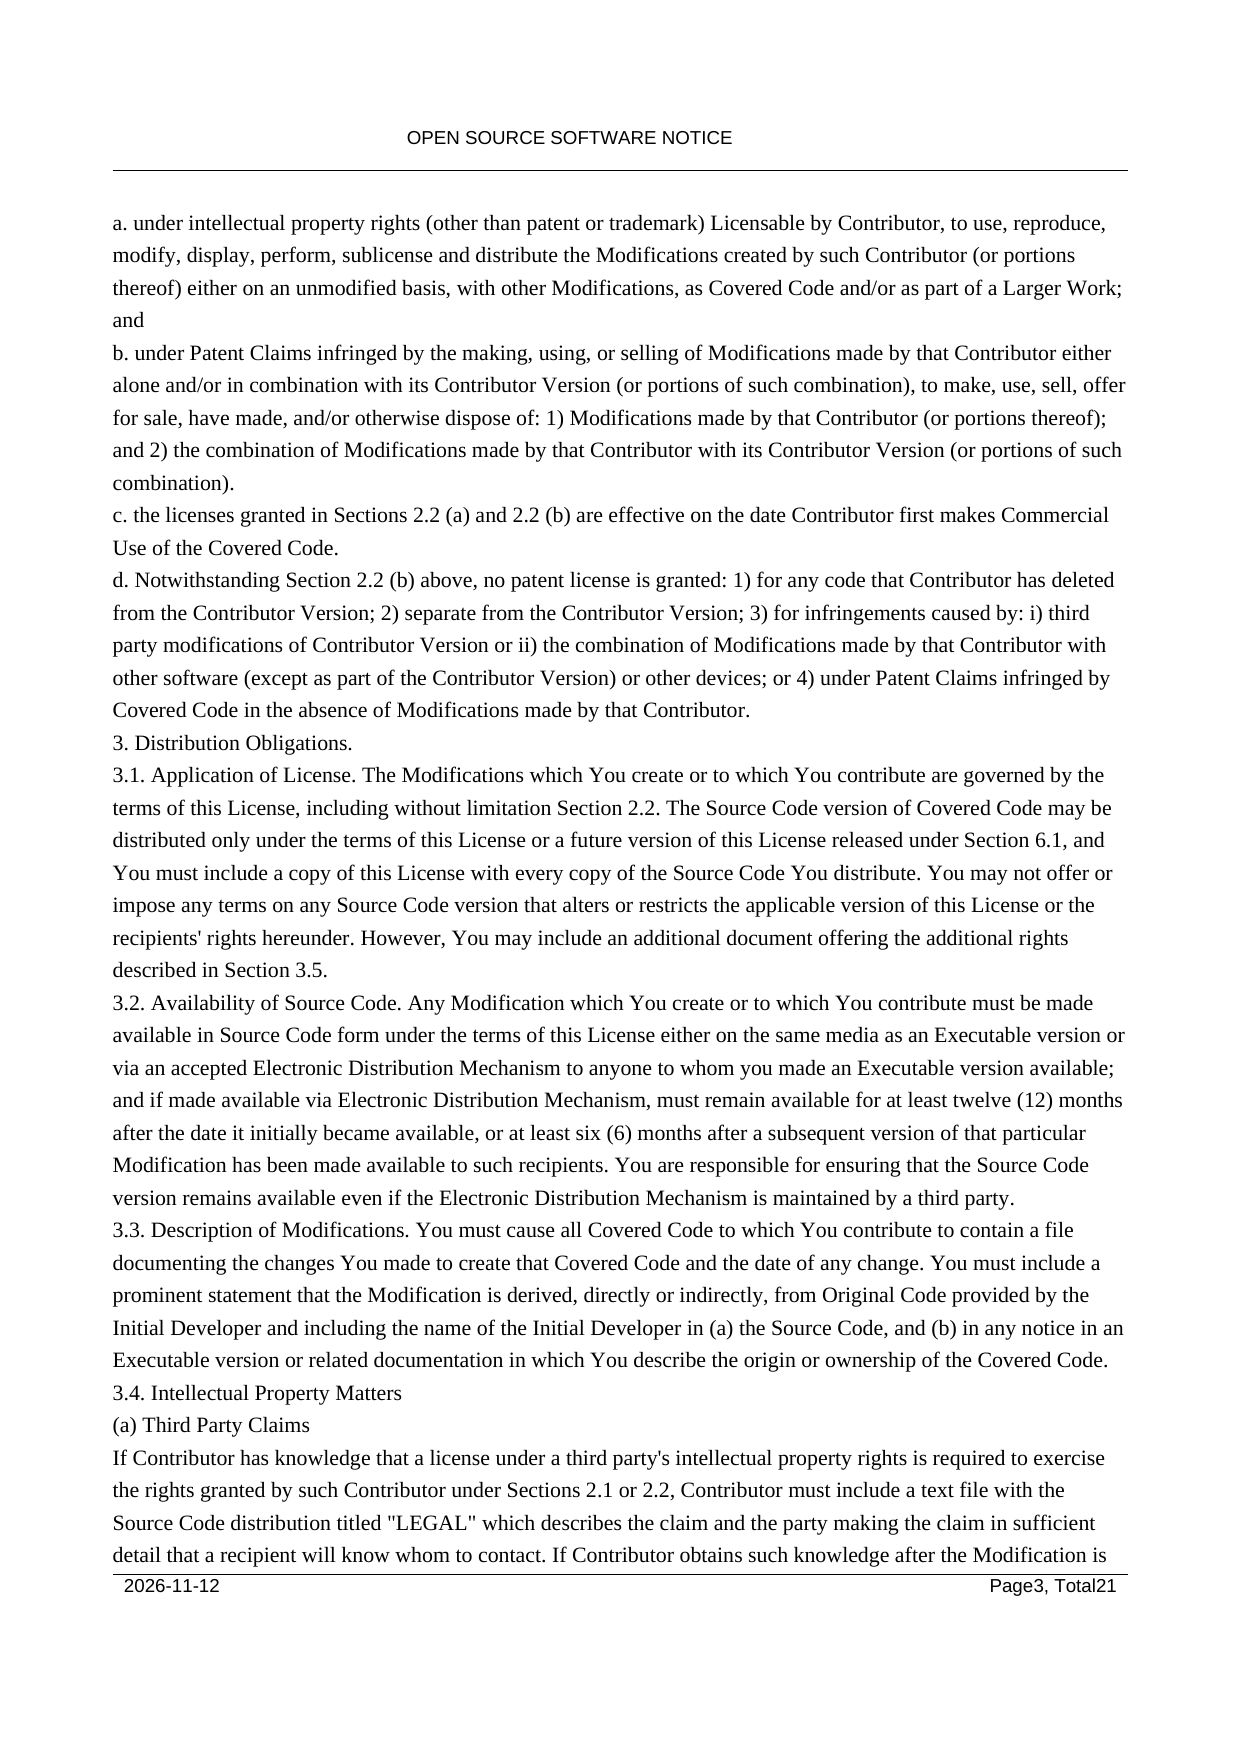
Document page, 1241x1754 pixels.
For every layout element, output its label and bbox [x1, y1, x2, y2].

text [112, 206, 1128, 1571]
